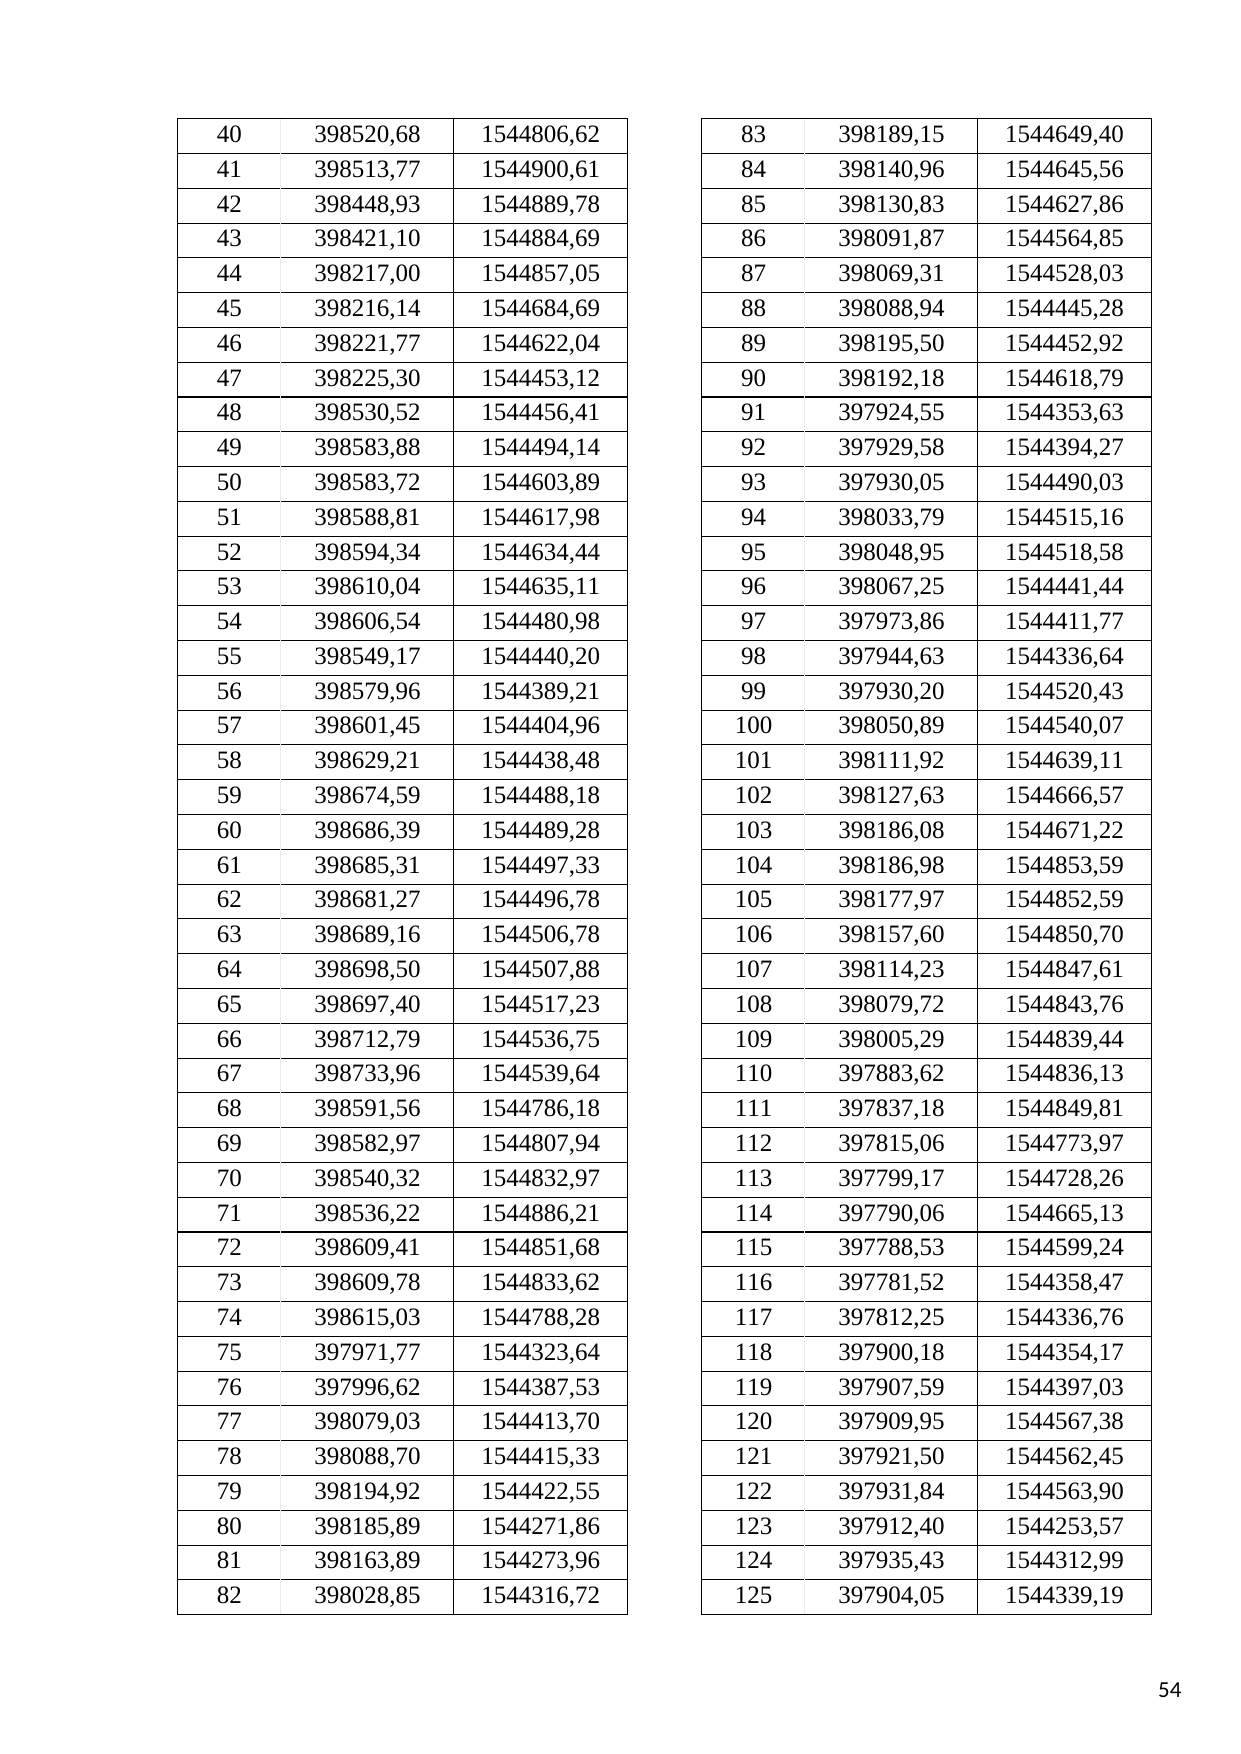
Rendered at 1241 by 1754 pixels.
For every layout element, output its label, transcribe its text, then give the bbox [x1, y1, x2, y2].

table_cell 397904,05 [805, 1580, 977, 1614]
table_cell 1544567,38 [978, 1406, 1151, 1440]
table_cell 84 [702, 154, 804, 188]
table_cell 1544671,22 [978, 815, 1151, 849]
table_cell 61 [178, 850, 280, 883]
table_cell 398005,29 [805, 1024, 977, 1057]
table_cell 1544441,44 [978, 571, 1151, 605]
table_cell 398140,96 [805, 154, 977, 188]
table_cell 398712,79 [281, 1024, 453, 1057]
table_cell 398114,23 [805, 954, 977, 988]
table_cell 397812,25 [805, 1302, 977, 1336]
table_cell 57 [178, 711, 280, 744]
table_cell 1544316,72 [454, 1580, 627, 1614]
table_cell 1544323,64 [454, 1337, 627, 1371]
table_cell 398540,32 [281, 1163, 453, 1197]
table_cell 86 [702, 224, 804, 257]
table_cell 397973,86 [805, 606, 977, 640]
table_cell 119 [702, 1372, 804, 1405]
table_cell 1544540,07 [978, 711, 1151, 744]
table_cell 105 [702, 885, 804, 918]
table_cell 1544336,64 [978, 641, 1151, 675]
table_cell 1544645,56 [978, 154, 1151, 188]
table_cell 398615,03 [281, 1302, 453, 1336]
table_cell 125 [702, 1580, 804, 1614]
table_cell 1544665,13 [978, 1198, 1151, 1231]
table_cell 398698,50 [281, 954, 453, 988]
table_cell 120 [702, 1406, 804, 1440]
table_cell 1544312,99 [978, 1546, 1151, 1579]
table_cell 79 [178, 1476, 280, 1510]
table_cell 51 [178, 502, 280, 536]
table_cell 1544480,98 [454, 606, 627, 640]
table_cell 1544786,18 [454, 1093, 627, 1127]
table_cell 397971,77 [281, 1337, 453, 1371]
table_cell 78 [178, 1441, 280, 1475]
table_cell 398686,39 [281, 815, 453, 849]
table_cell 398194,92 [281, 1476, 453, 1510]
table_cell 110 [702, 1059, 804, 1092]
table_cell 398186,08 [805, 815, 977, 849]
table_cell 56 [178, 676, 280, 709]
table_cell 1544438,48 [454, 745, 627, 779]
table_cell 93 [702, 467, 804, 501]
table_cell 398069,31 [805, 258, 977, 292]
table_cell 398685,31 [281, 850, 453, 883]
table_cell 398067,25 [805, 571, 977, 605]
table_cell 45 [178, 293, 280, 327]
table_cell 76 [178, 1372, 280, 1405]
table_cell 81 [178, 1546, 280, 1579]
table_cell 1544832,97 [454, 1163, 627, 1197]
table_cell 1544404,96 [454, 711, 627, 744]
table_cell 54 [178, 606, 280, 640]
table_cell 114 [702, 1198, 804, 1231]
table_cell 398216,14 [281, 293, 453, 327]
table_cell 397929,58 [805, 432, 977, 466]
table_cell 74 [178, 1302, 280, 1336]
table_cell 60 [178, 815, 280, 849]
table_cell 398079,03 [281, 1406, 453, 1440]
table_cell 62 [178, 885, 280, 918]
table_cell 398594,34 [281, 537, 453, 570]
table_cell 124 [702, 1546, 804, 1579]
table_cell 1544517,23 [454, 989, 627, 1023]
table_cell 1544634,44 [454, 537, 627, 570]
table_cell 95 [702, 537, 804, 570]
table_cell 1544562,45 [978, 1441, 1151, 1475]
table_cell 1544564,85 [978, 224, 1151, 257]
table_cell 1544353,63 [978, 398, 1151, 431]
table_cell 1544413,70 [454, 1406, 627, 1440]
table_cell 398111,92 [805, 745, 977, 779]
table_cell 398127,63 [805, 780, 977, 814]
table_cell 398028,85 [281, 1580, 453, 1614]
table_cell 397900,18 [805, 1337, 977, 1371]
table_cell 88 [702, 293, 804, 327]
table_cell 398549,17 [281, 641, 453, 675]
table_cell 1544603,89 [454, 467, 627, 501]
table_cell 118 [702, 1337, 804, 1371]
table_cell 1544507,88 [454, 954, 627, 988]
table_cell 1544506,78 [454, 919, 627, 953]
table_cell 398610,04 [281, 571, 453, 605]
table_cell 1544354,17 [978, 1337, 1151, 1371]
table_cell 111 [702, 1093, 804, 1127]
table_cell 1544394,27 [978, 432, 1151, 466]
table_cell 397781,52 [805, 1267, 977, 1301]
table_cell 70 [178, 1163, 280, 1197]
table_cell 100 [702, 711, 804, 744]
table_cell 397912,40 [805, 1511, 977, 1544]
table_cell 107 [702, 954, 804, 988]
table_cell 1544849,81 [978, 1093, 1151, 1127]
table_cell 72 [178, 1233, 280, 1266]
table_cell 1544857,05 [454, 258, 627, 292]
table_cell 64 [178, 954, 280, 988]
table_cell 1544358,47 [978, 1267, 1151, 1301]
table_cell 40 [178, 119, 280, 153]
table_cell 1544452,92 [978, 328, 1151, 362]
table_cell 398033,79 [805, 502, 977, 536]
table_cell 398579,96 [281, 676, 453, 709]
table_cell 102 [702, 780, 804, 814]
table_cell 106 [702, 919, 804, 953]
table_cell 43 [178, 224, 280, 257]
table_cell 1544773,97 [978, 1128, 1151, 1162]
table_cell 1544387,53 [454, 1372, 627, 1405]
table_cell 83 [702, 119, 804, 153]
table_cell 71 [178, 1198, 280, 1231]
table_cell 398674,59 [281, 780, 453, 814]
table_cell 103 [702, 815, 804, 849]
table_cell 398217,00 [281, 258, 453, 292]
table_cell 1544839,44 [978, 1024, 1151, 1057]
table_cell 80 [178, 1511, 280, 1544]
table_cell 94 [702, 502, 804, 536]
table_cell 1544488,18 [454, 780, 627, 814]
table_cell 1544639,11 [978, 745, 1151, 779]
table_cell 398697,40 [281, 989, 453, 1023]
table_cell 1544833,62 [454, 1267, 627, 1301]
table_cell 398186,98 [805, 850, 977, 883]
table_cell 1544422,55 [454, 1476, 627, 1510]
table_cell 53 [178, 571, 280, 605]
table_cell 1544836,13 [978, 1059, 1151, 1092]
table_cell 398225,30 [281, 363, 453, 396]
table_cell 1544253,57 [978, 1511, 1151, 1544]
table_cell 1544497,33 [454, 850, 627, 883]
table_cell 397837,18 [805, 1093, 977, 1127]
table_cell 1544397,03 [978, 1372, 1151, 1405]
table_cell 398689,16 [281, 919, 453, 953]
table_cell 398629,21 [281, 745, 453, 779]
table_cell 397788,53 [805, 1233, 977, 1266]
table_cell 398609,78 [281, 1267, 453, 1301]
table_cell 398609,41 [281, 1233, 453, 1266]
table_cell 1544496,78 [454, 885, 627, 918]
table_cell 68 [178, 1093, 280, 1127]
table_cell 67 [178, 1059, 280, 1092]
table_cell 397883,62 [805, 1059, 977, 1092]
table_cell 92 [702, 432, 804, 466]
table_cell 398588,81 [281, 502, 453, 536]
table_cell 1544518,58 [978, 537, 1151, 570]
table_cell 1544539,64 [454, 1059, 627, 1092]
table_cell 48 [178, 398, 280, 431]
table_cell 1544456,41 [454, 398, 627, 431]
table_cell 398192,18 [805, 363, 977, 396]
table_cell 398163,89 [281, 1546, 453, 1579]
table_cell 1544900,61 [454, 154, 627, 188]
table_cell 1544850,70 [978, 919, 1151, 953]
table_cell 397790,06 [805, 1198, 977, 1231]
table_cell 398421,10 [281, 224, 453, 257]
table_cell 69 [178, 1128, 280, 1162]
table_cell 89 [702, 328, 804, 362]
table_cell 397996,62 [281, 1372, 453, 1405]
table_cell 90 [702, 363, 804, 396]
table_cell 1544853,59 [978, 850, 1151, 883]
table_cell 41 [178, 154, 280, 188]
table_cell 1544489,28 [454, 815, 627, 849]
table_cell 1544728,26 [978, 1163, 1151, 1197]
table_cell 52 [178, 537, 280, 570]
table_cell 397930,05 [805, 467, 977, 501]
table_cell 1544389,21 [454, 676, 627, 709]
table_cell 398530,52 [281, 398, 453, 431]
table_cell 398733,96 [281, 1059, 453, 1092]
table_cell 75 [178, 1337, 280, 1371]
table_cell 59 [178, 780, 280, 814]
table_cell 1544453,12 [454, 363, 627, 396]
table_cell 398079,72 [805, 989, 977, 1023]
table_cell 398048,95 [805, 537, 977, 570]
table_cell 113 [702, 1163, 804, 1197]
table_cell 1544788,28 [454, 1302, 627, 1336]
table_cell 96 [702, 571, 804, 605]
table_cell 82 [178, 1580, 280, 1614]
table_cell 1544336,76 [978, 1302, 1151, 1336]
table_cell 1544666,57 [978, 780, 1151, 814]
table_cell 1544528,03 [978, 258, 1151, 292]
table_cell 398157,60 [805, 919, 977, 953]
table_cell 46 [178, 328, 280, 362]
table_cell 1544618,79 [978, 363, 1151, 396]
table_cell 87 [702, 258, 804, 292]
table_cell 1544807,94 [454, 1128, 627, 1162]
table_cell 1544622,04 [454, 328, 627, 362]
table_cell 397815,06 [805, 1128, 977, 1162]
table_cell 1544563,90 [978, 1476, 1151, 1510]
table_cell 97 [702, 606, 804, 640]
table_cell 398091,87 [805, 224, 977, 257]
table_cell 1544649,40 [978, 119, 1151, 153]
table_cell 397944,63 [805, 641, 977, 675]
table_cell 1544515,16 [978, 502, 1151, 536]
table_cell 397907,59 [805, 1372, 977, 1405]
table_cell 397921,50 [805, 1441, 977, 1475]
table_cell 397935,43 [805, 1546, 977, 1579]
table_cell 1544339,19 [978, 1580, 1151, 1614]
table_cell 398583,72 [281, 467, 453, 501]
table_cell 66 [178, 1024, 280, 1057]
table_cell 50 [178, 467, 280, 501]
table_cell 122 [702, 1476, 804, 1510]
table_cell 1544843,76 [978, 989, 1151, 1023]
table_cell 77 [178, 1406, 280, 1440]
table_cell 1544536,75 [454, 1024, 627, 1057]
table_cell 398448,93 [281, 189, 453, 222]
table_cell 1544494,14 [454, 432, 627, 466]
table_cell 1544411,77 [978, 606, 1151, 640]
table_cell 1544273,96 [454, 1546, 627, 1579]
table_cell 104 [702, 850, 804, 883]
table_cell 397930,20 [805, 676, 977, 709]
table_cell 63 [178, 919, 280, 953]
table_cell 1544520,43 [978, 676, 1151, 709]
table_cell 91 [702, 398, 804, 431]
table_cell 1544847,61 [978, 954, 1151, 988]
table_cell 1544599,24 [978, 1233, 1151, 1266]
table_cell 397931,84 [805, 1476, 977, 1510]
table_cell 1544684,69 [454, 293, 627, 327]
table_cell 109 [702, 1024, 804, 1057]
table_cell 116 [702, 1267, 804, 1301]
table_cell 1544617,98 [454, 502, 627, 536]
table_cell 1544635,11 [454, 571, 627, 605]
table_cell 398536,22 [281, 1198, 453, 1231]
table_cell 1544806,62 [454, 119, 627, 153]
table_cell 99 [702, 676, 804, 709]
table_cell 49 [178, 432, 280, 466]
table_cell 1544271,86 [454, 1511, 627, 1544]
table_cell 398582,97 [281, 1128, 453, 1162]
table_cell 1544884,69 [454, 224, 627, 257]
table_cell 1544889,78 [454, 189, 627, 222]
table_cell 398513,77 [281, 154, 453, 188]
table_cell 1544415,33 [454, 1441, 627, 1475]
table_cell 117 [702, 1302, 804, 1336]
table_cell 398221,77 [281, 328, 453, 362]
table_cell 85 [702, 189, 804, 222]
table_cell 398177,97 [805, 885, 977, 918]
table_cell 1544490,03 [978, 467, 1151, 501]
table_cell 398195,50 [805, 328, 977, 362]
table_cell 58 [178, 745, 280, 779]
table_cell 44 [178, 258, 280, 292]
table_cell 123 [702, 1511, 804, 1544]
table_cell 397799,17 [805, 1163, 977, 1197]
table_cell 1544440,20 [454, 641, 627, 675]
table_cell 1544627,86 [978, 189, 1151, 222]
table_cell 398601,45 [281, 711, 453, 744]
table_cell 398088,70 [281, 1441, 453, 1475]
table_cell 1544445,28 [978, 293, 1151, 327]
table_cell 398189,15 [805, 119, 977, 153]
table_cell 101 [702, 745, 804, 779]
table_cell 398520,68 [281, 119, 453, 153]
table_cell 398088,94 [805, 293, 977, 327]
table_cell 121 [702, 1441, 804, 1475]
table_cell 1544851,68 [454, 1233, 627, 1266]
table_cell 65 [178, 989, 280, 1023]
table_cell 398130,83 [805, 189, 977, 222]
table_cell 108 [702, 989, 804, 1023]
table_cell 47 [178, 363, 280, 396]
table_cell 398606,54 [281, 606, 453, 640]
table_cell 98 [702, 641, 804, 675]
table_cell 397909,95 [805, 1406, 977, 1440]
table_cell 398591,56 [281, 1093, 453, 1127]
table_cell 55 [178, 641, 280, 675]
table_cell 73 [178, 1267, 280, 1301]
table_cell 115 [702, 1233, 804, 1266]
table_cell 112 [702, 1128, 804, 1162]
table_cell 397924,55 [805, 398, 977, 431]
table_cell 398050,89 [805, 711, 977, 744]
table_cell 42 [178, 189, 280, 222]
table_cell 398583,88 [281, 432, 453, 466]
table_cell 398185,89 [281, 1511, 453, 1544]
table_cell 1544852,59 [978, 885, 1151, 918]
table_cell 398681,27 [281, 885, 453, 918]
table_cell 1544886,21 [454, 1198, 627, 1231]
